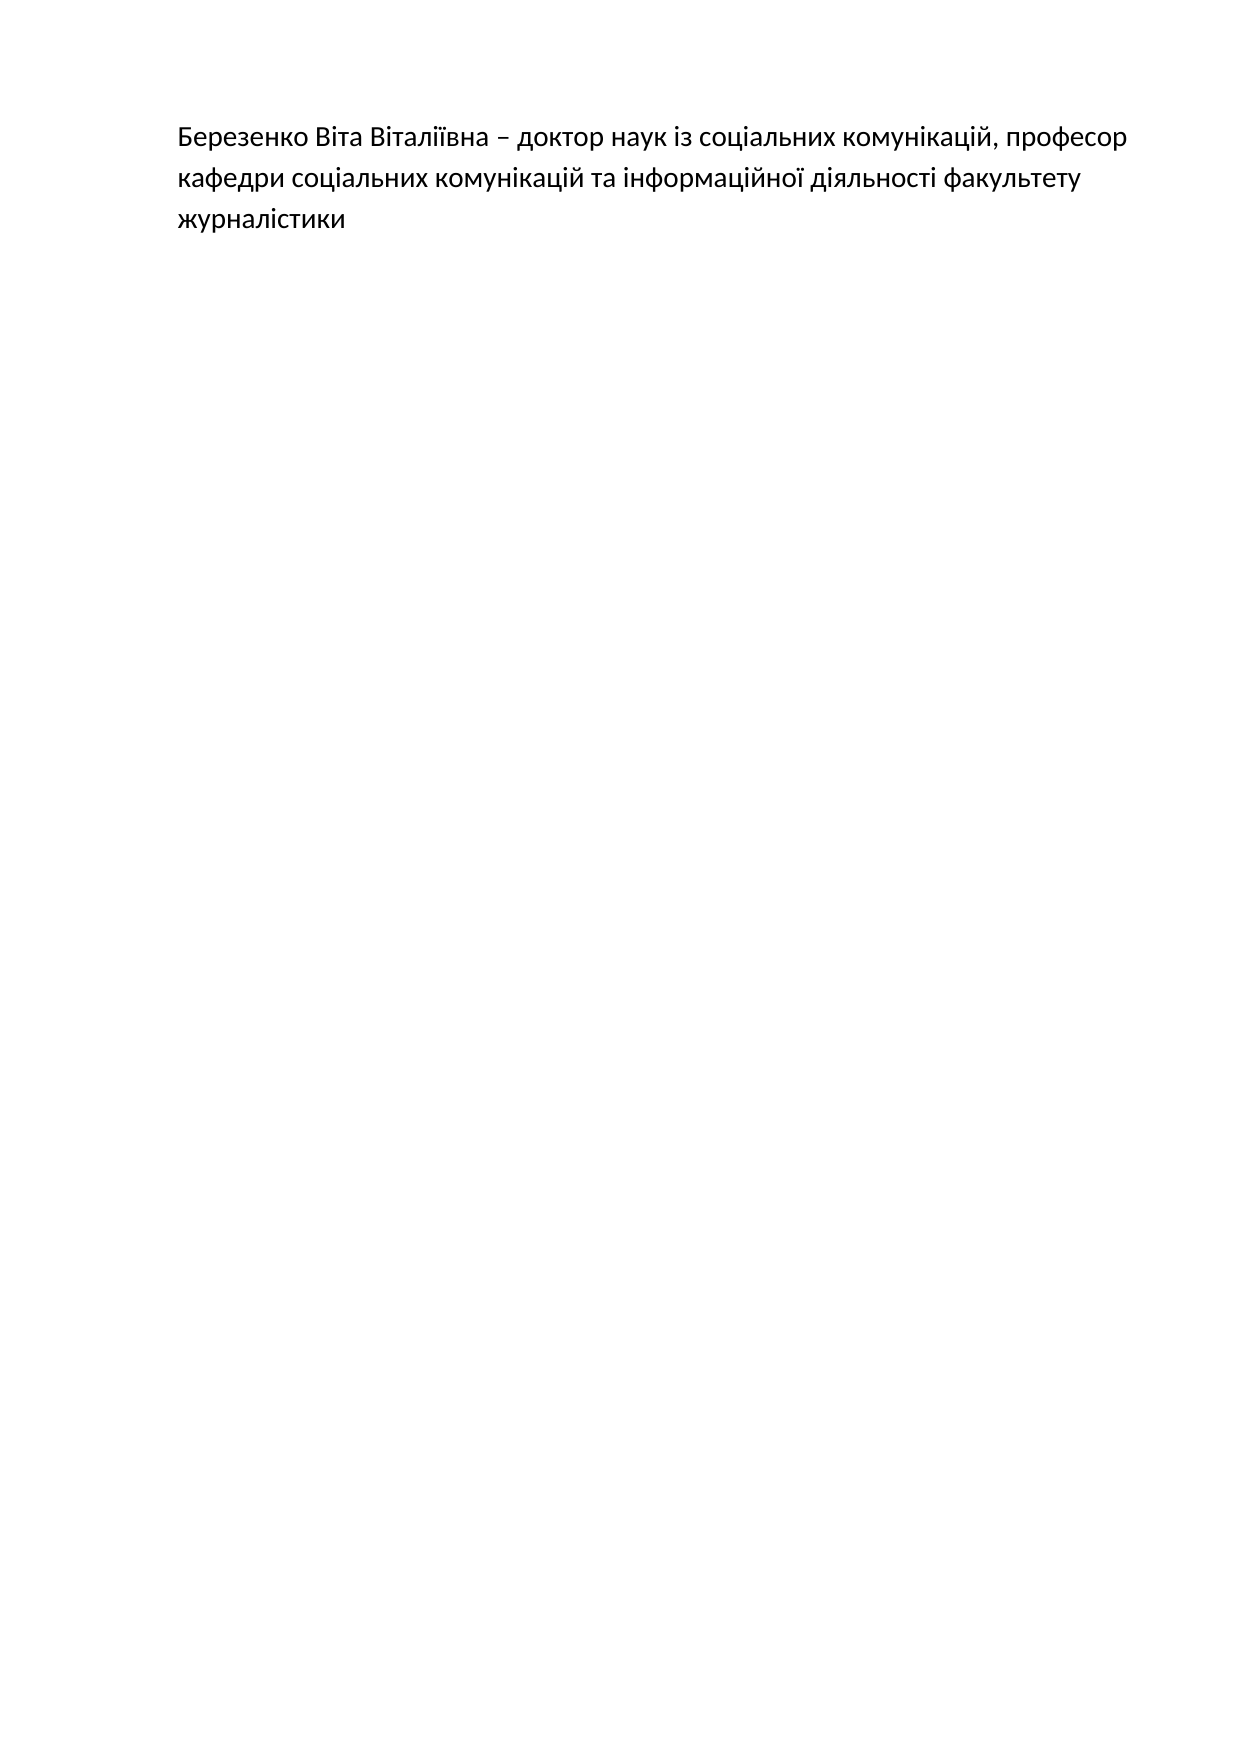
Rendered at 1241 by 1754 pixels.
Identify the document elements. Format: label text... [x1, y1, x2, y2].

text Березенко Віта Віталіївна – доктор наук із соціальних комунікацій, професор кафедри соціальних комунікацій та інформаційної діяльності факультету журналістики [177, 118, 1152, 236]
